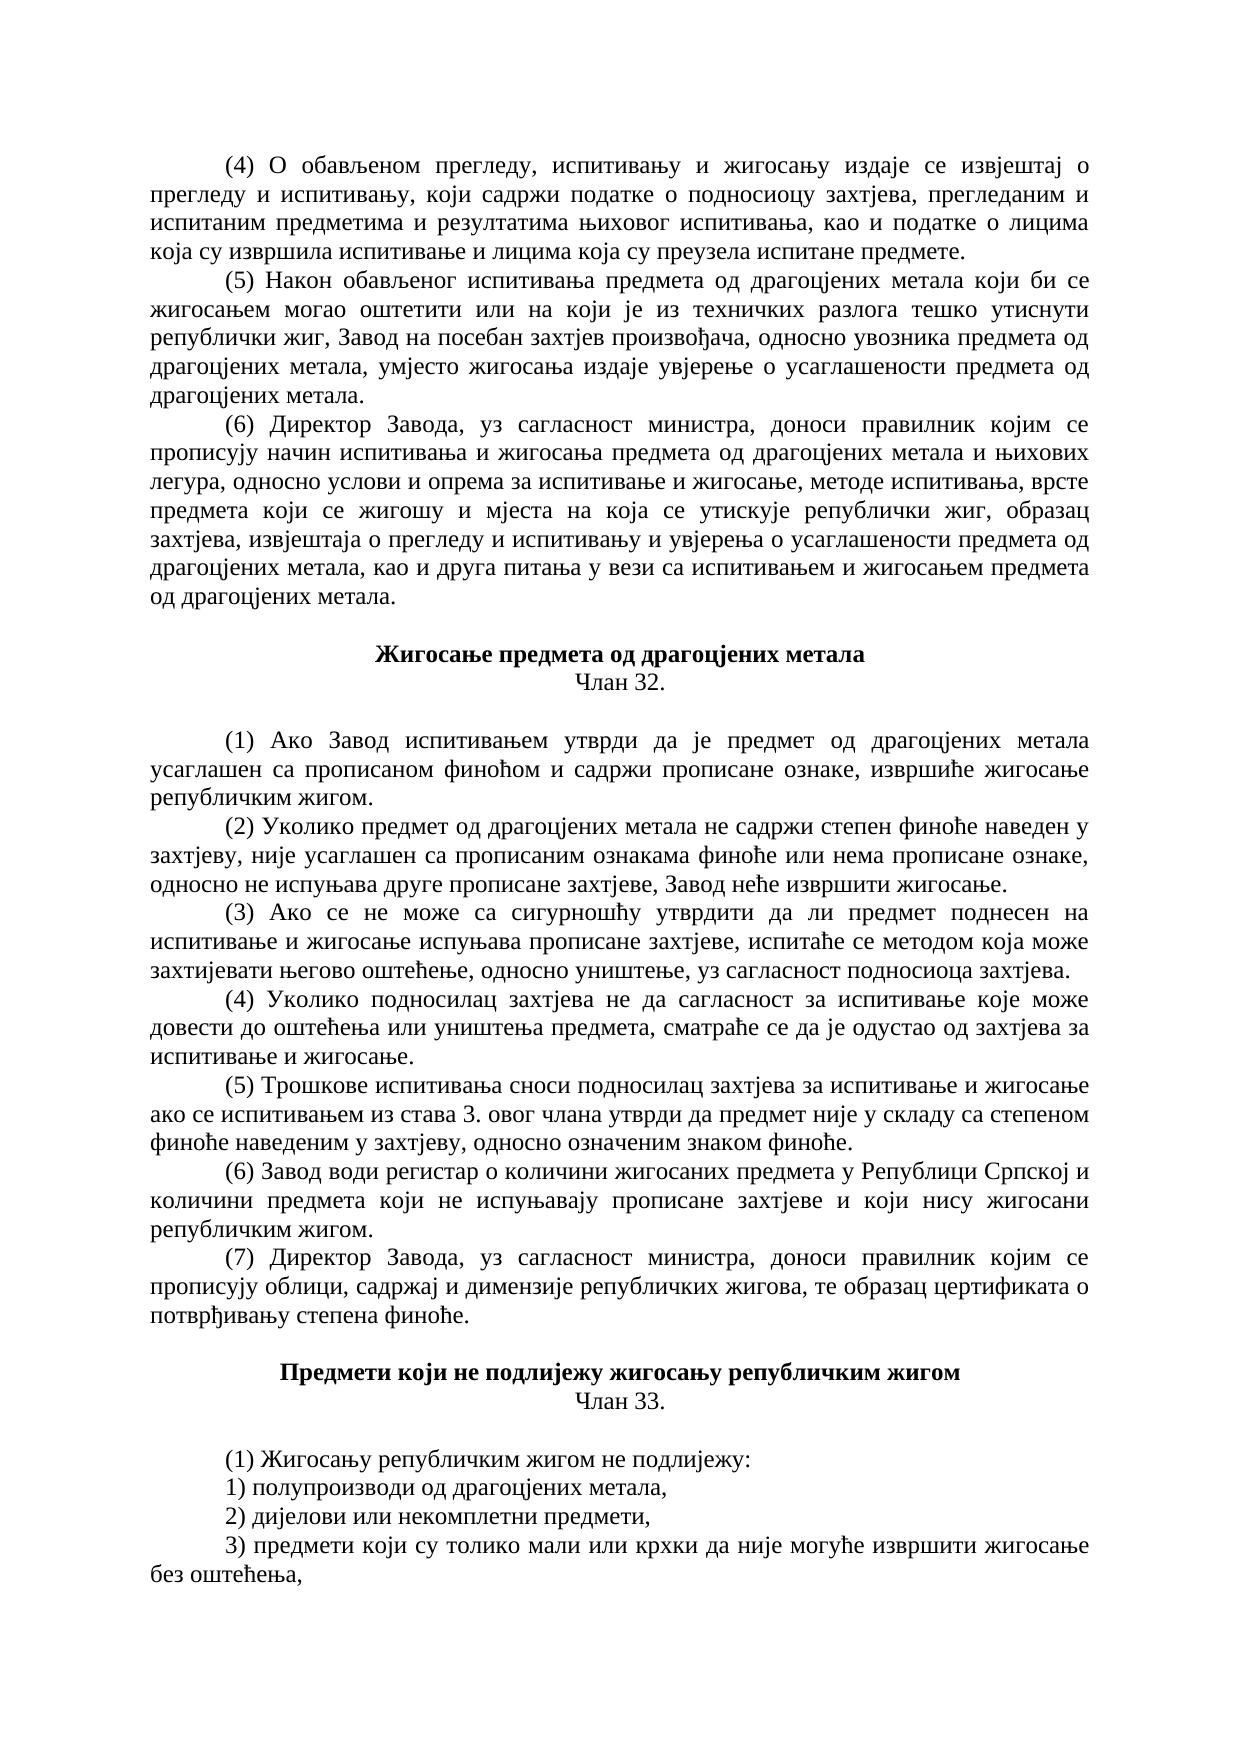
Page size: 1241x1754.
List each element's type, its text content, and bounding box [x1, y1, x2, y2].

list (5) Након обављеног испитивања предмета од драгоцјених метала који би се жигосањем могао оштетити или на који је из техничких разлога тешко утиснути републички жиг, Завод на посебан захтјев произвођача, односно увозника предмета од драгоцјених метала, умјесто жигосања издаје увјерење о усаглашености предмета од драгоцјених метала. [150, 265, 1090, 409]
text Члан 32. [150, 667, 1090, 696]
text Члан 33. [150, 1386, 1090, 1415]
text (1) Жигосању републичким жигом не подлијежу: [150, 1444, 1090, 1472]
text (2) Уколико предмет од драгоцјених метала не садржи степен финоће наведен у захтјеву, није усаглашен са прописаним ознакама финоће или нема прописане ознаке, односно не испуњава друге прописане захтјеве, Завод неће извршити жигосање. [150, 811, 1090, 897]
text (1) Ако Завод испитивањем утврди да је предмет од драгоцјених метала усаглашен са прописаном финоћом и садржи прописане ознаке, извршиће жигосање републичким жигом. [150, 725, 1090, 811]
text (4) Уколико подносилац захтјева не да сагласност за испитивање које може довести до оштећења или уништења предмета, сматраће се да је одустао од захтјева за испитивање и жигосање. [150, 984, 1090, 1070]
text (3) Ако се не може са сигурношћу утврдити да ли предмет поднесен на испитивање и жигосање испуњава прописане захтјеве, испитаће се методом која може захтијевати његово оштећење, односно уништење, уз сагласност подносиоца захтјева. [150, 897, 1090, 984]
list (6) Директор Завода, уз сагласност министра, доноси правилник којим се прописују начин испитивања и жигосања предмета од драгоцјених метала и њихових легура, односно услови и опрема за испитивање и жигосање, методе испитивања, врсте предмета који се жигошу и мјеста на која се утискује републички жиг, образац захтјева, извјештаја о прегледу и испитивању и увјерења о усаглашености предмета од драгоцјених метала, као и друга питања у вези са испитивањем и жигосањем предмета од драгоцјених метала. [150, 409, 1090, 610]
list (4) О обављеном прегледу, испитивању и жигосању издаје се извјештај о прегледу и испитивању, који садржи податке о подносиоцу захтјева, прегледаним и испитаним предметима и резултатима њиховог испитивања, као и податке о лицима која су извршила испитивање и лицима која су преузела испитане предмете. [150, 150, 1090, 265]
text 1) полупроизводи од драгоцјених метала, [150, 1472, 1090, 1501]
text (7) Директор Завода, уз сагласност министра, доноси правилник којим се прописују облици, садржај и димензије републичких жигова, те образац цертификата о потврђивању степена финоће. [150, 1242, 1090, 1329]
text 3) предмети који су толико мали или крхки да није могуће извршити жигосање без оштећења, [150, 1530, 1090, 1587]
text (5) Трошкове испитивања сноси подносилац захтјева за испитивање и жигосање ако се испитивањем из става 3. овог члана утврди да предмет није у складу са степеном финоће наведеним у захтјеву, односно означеним знаком финоће. [150, 1070, 1090, 1156]
text (6) Завод води регистар о количини жигосаних предмета у Републици Српској и количини предмета који не испуњавају прописане захтјеве и који нису жигосани републичким жигом. [150, 1156, 1090, 1242]
text 2) дијелови или некомплетни предмети, [150, 1501, 1090, 1530]
text Предмети који не подлијежу жигосању републичким жигом [150, 1357, 1090, 1386]
text Жигосање предмета од драгоцјених метала [150, 639, 1090, 667]
